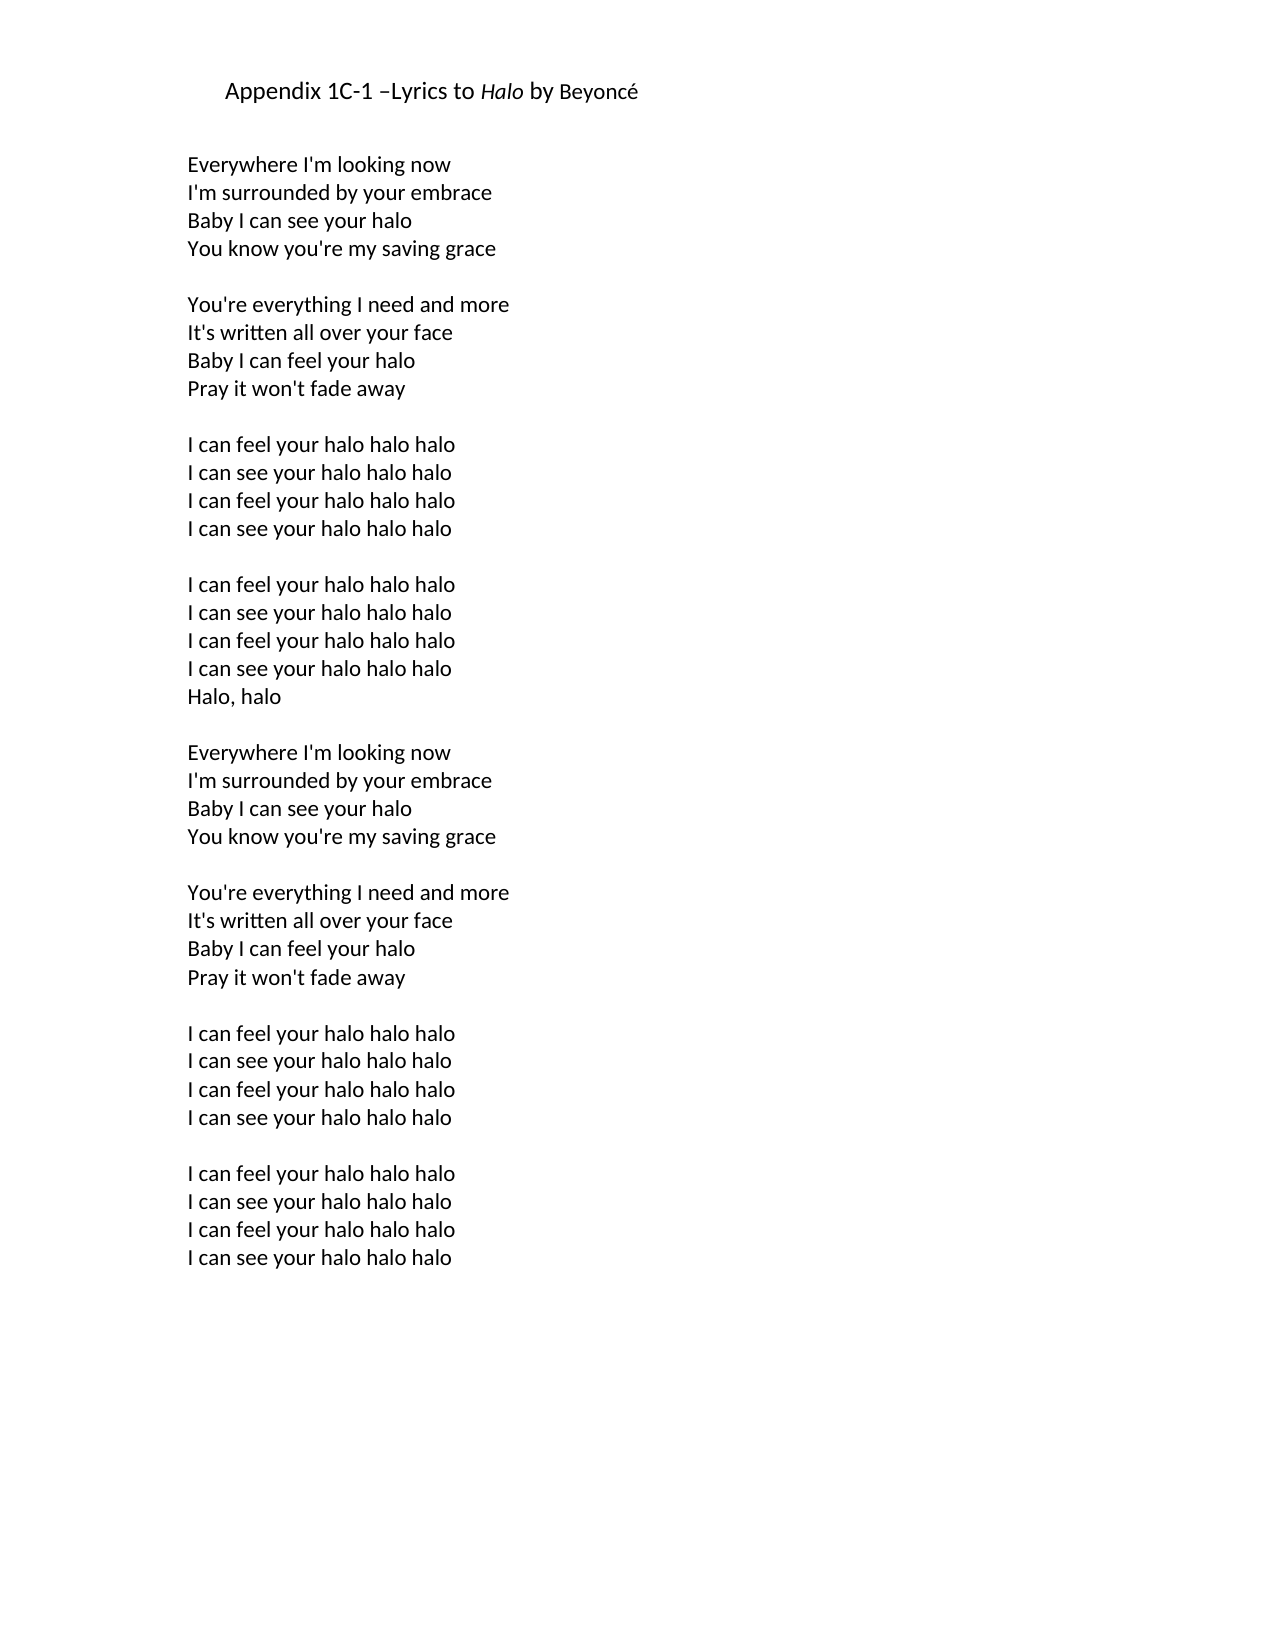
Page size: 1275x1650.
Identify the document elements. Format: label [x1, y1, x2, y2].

text [187, 150, 1087, 1271]
